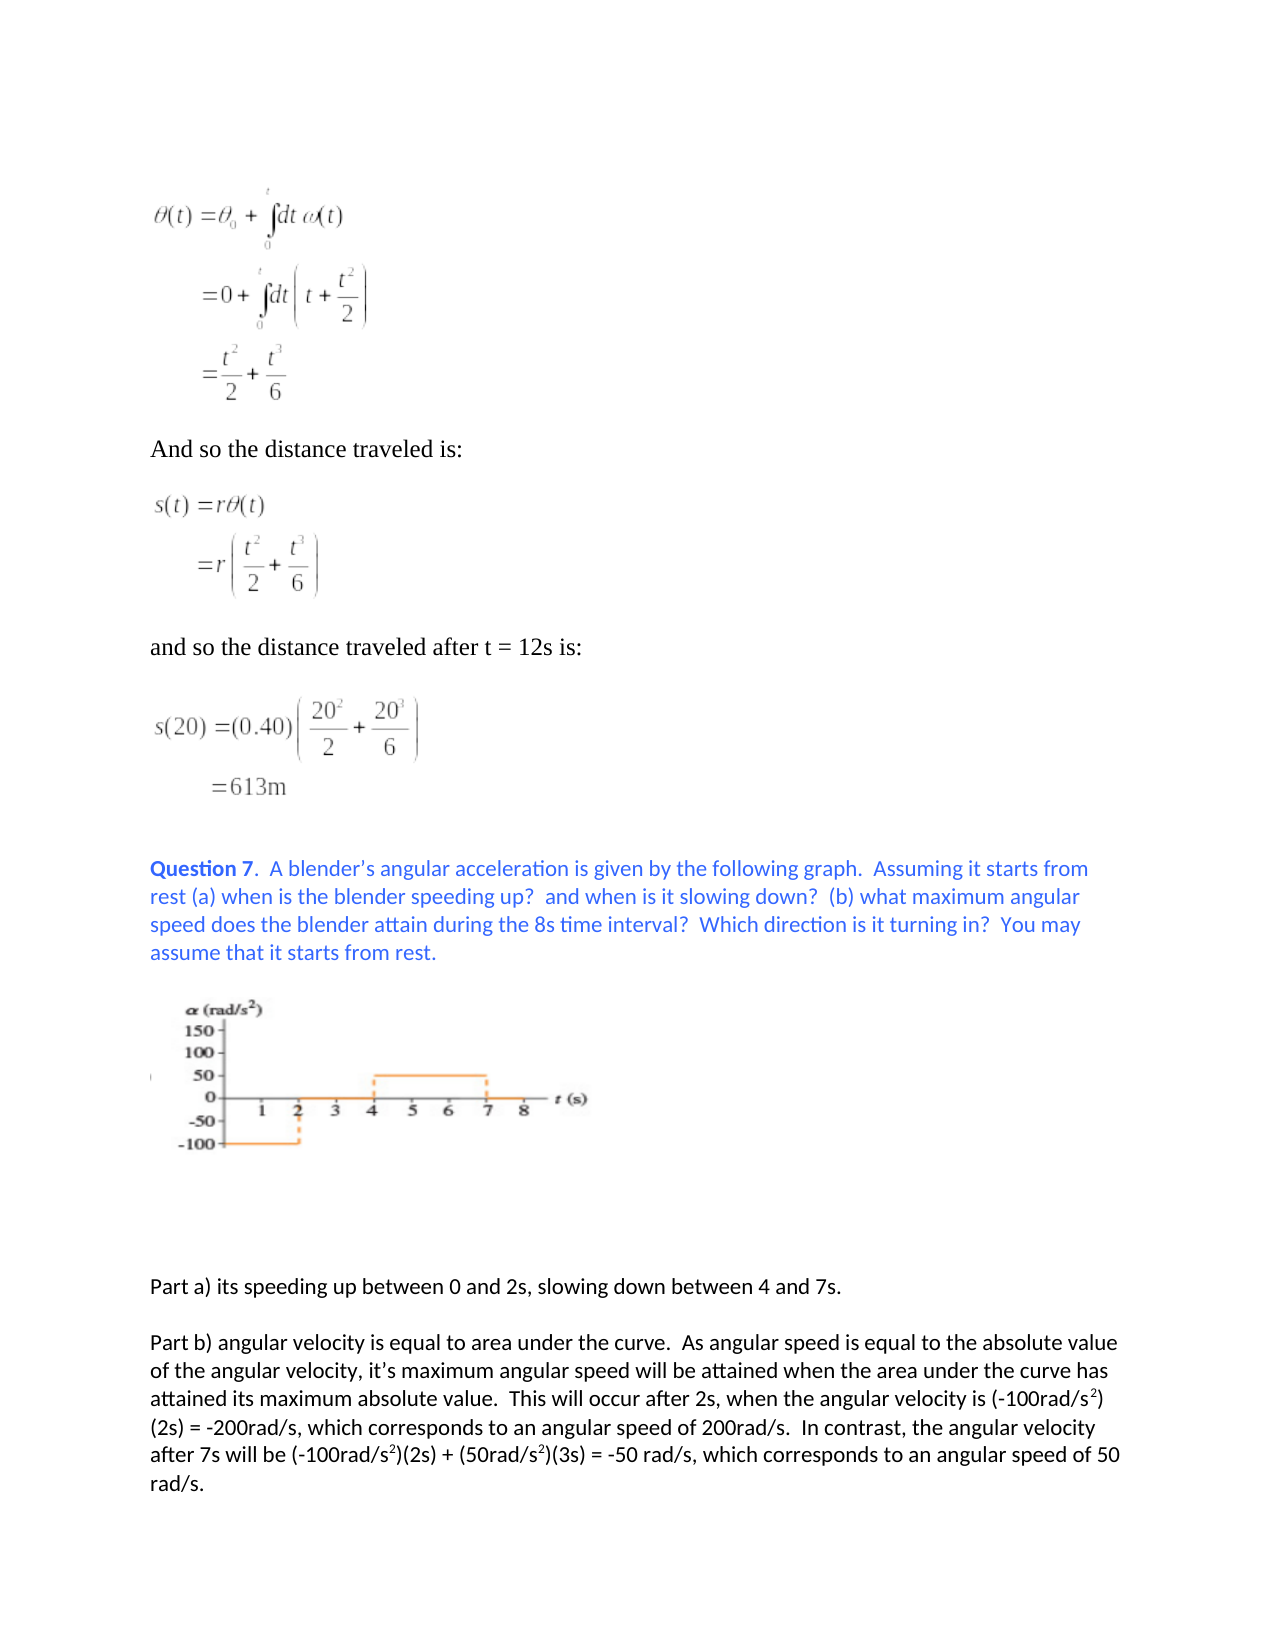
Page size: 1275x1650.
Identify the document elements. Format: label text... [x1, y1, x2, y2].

text and so the distance traveled after t = 12s is: [150, 632, 1125, 661]
text Question 7. A blender’s angular acceleration is given by the following graph. Assuming it starts from rest (a) when is the blender speeding up? and when is it slowing down? (b) what maximum angular speed does the blender attain during the 8s time interval? Which direction is it turning in? You may assume that it starts from rest. [150, 854, 1125, 966]
text And so the distance traveled is: [150, 434, 1125, 462]
text Part a) its speeding up between 0 and 2s, slowing down between 4 and 7s. [150, 1272, 1125, 1301]
picture [150, 994, 629, 1245]
text Part b) angular velocity is equal to area under the curve. As angular speed is equal to the absolute value of the angular velocity, it’s maximum angular speed will be attained when the area under the curve has attained its maximum absolute value. This will occur after 2s, when the angular velocity is (-100rad/s2)(2s) = -200rad/s, which corresponds to an angular speed of 200rad/s. In contrast, the angular velocity after 7s will be (-100rad/s2)(2s) + (50rad/s2)(3s) = -50 rad/s, which corresponds to an angular speed of 50 rad/s. [150, 1328, 1125, 1497]
